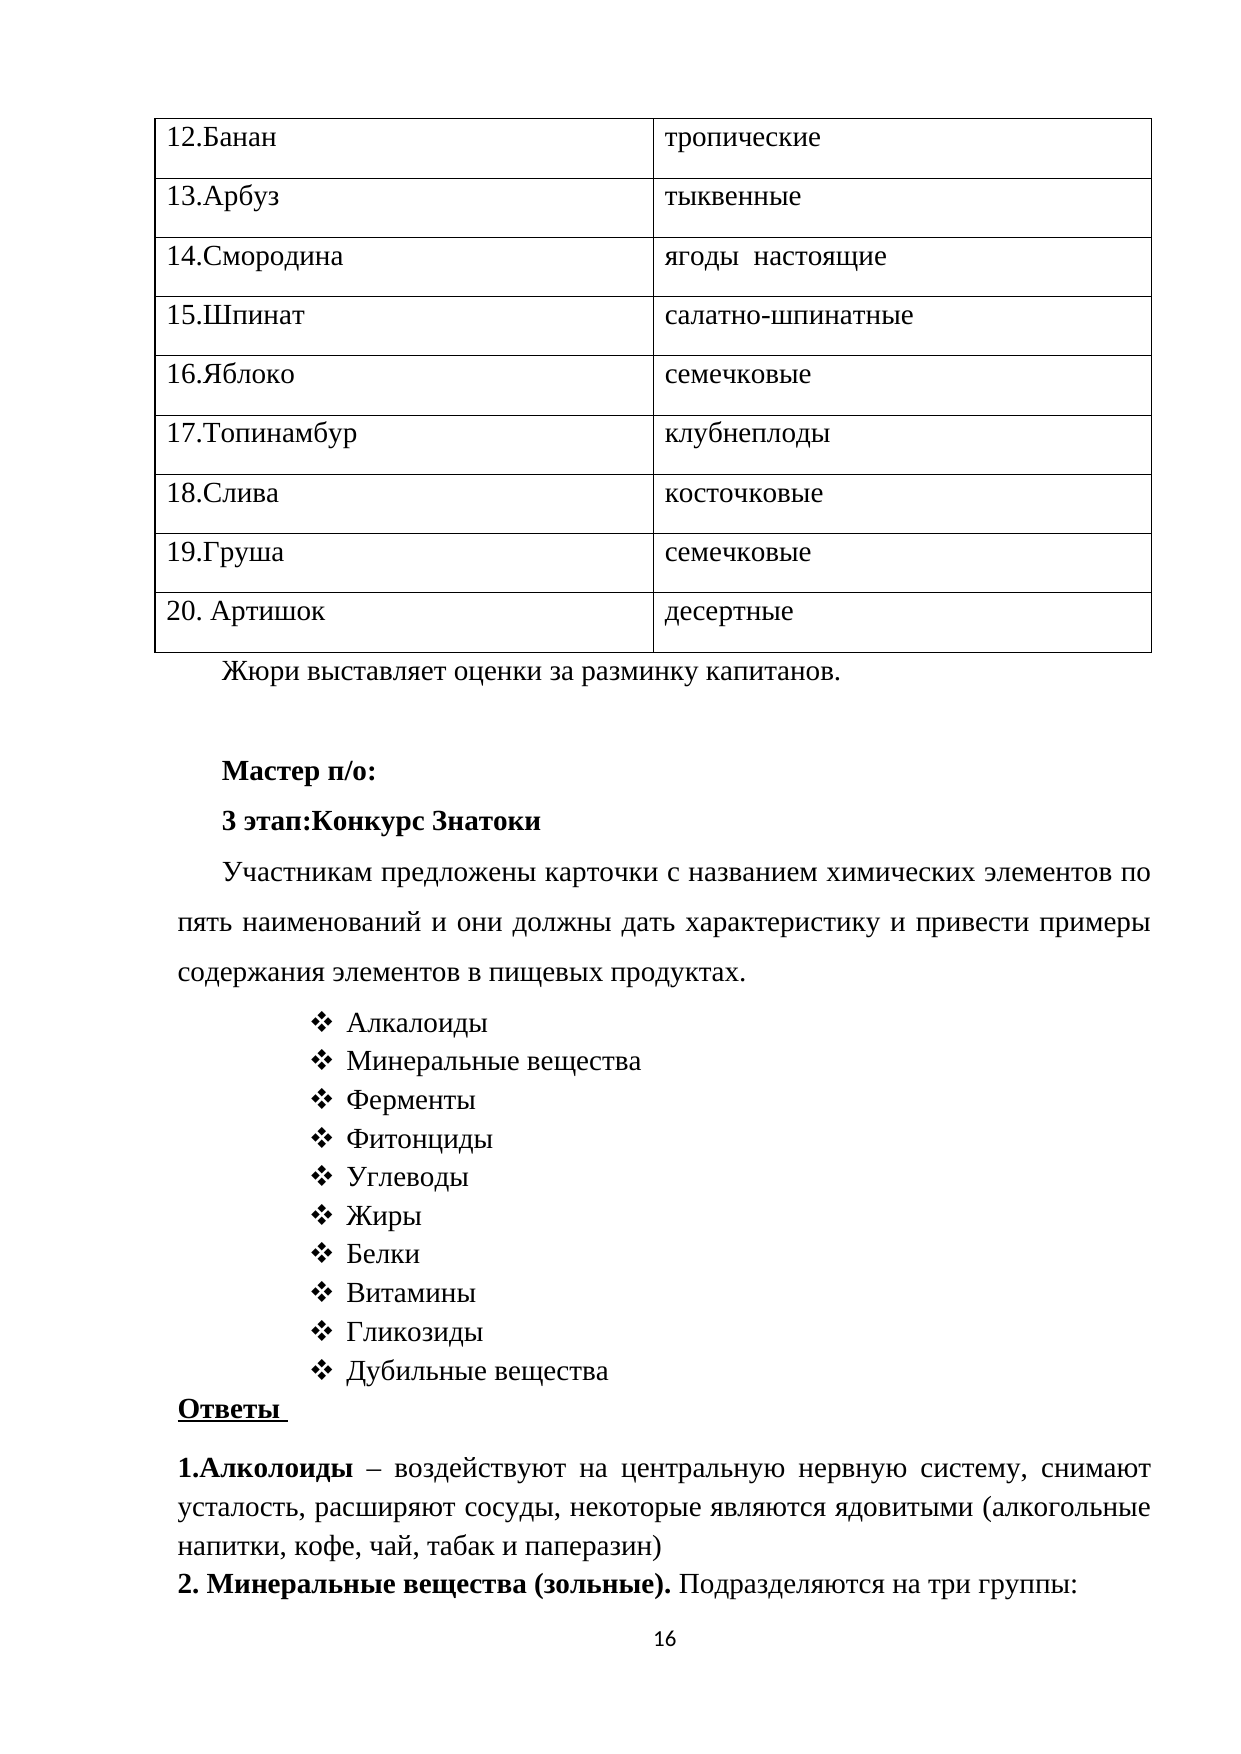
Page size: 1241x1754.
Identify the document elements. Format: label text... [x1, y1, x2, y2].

table_cell десертные [654, 593, 1151, 652]
text 1.Алколоиды – воздействуют на центральную нервную систему, снимают усталость, расширяют сосуды, некоторые являются ядовитыми (алкогольные напитки, кофе, чай, табак и паперазин) [177, 1451, 1152, 1561]
list Дубильные вещества [308, 1353, 1152, 1386]
list Белки [308, 1237, 1152, 1270]
table_cell 13.Арбуз [156, 179, 653, 237]
list Гликозиды [308, 1314, 1152, 1348]
table_cell 18.Слива [156, 475, 653, 533]
list Ферменты [308, 1082, 1152, 1116]
list Витамины [308, 1275, 1152, 1309]
table_cell ягоды настоящие [654, 238, 1151, 296]
text 3 этап:Конкурс Знатоки [177, 803, 1152, 837]
table_cell 15.Шпинат [156, 297, 653, 355]
table_cell 12.Банан [156, 119, 653, 177]
table_cell семечковые [654, 356, 1151, 414]
list Жиры [308, 1198, 1152, 1232]
table_cell 16.Яблоко [156, 356, 653, 414]
table_cell 17.Топинамбур [156, 416, 653, 474]
table_cell клубнеплоды [654, 416, 1151, 474]
table_cell 19.Груша [156, 534, 653, 592]
table_cell косточковые [654, 475, 1151, 533]
table_cell тыквенные [654, 179, 1151, 237]
table_cell тропические [654, 119, 1151, 177]
list Алкалоиды [308, 1005, 1152, 1038]
text Участникам предложены карточки с названием химических элементов по пять наименований и они должны дать характеристику и привести примеры содержания элементов в пищевых продуктах. [177, 854, 1152, 988]
table_cell 14.Смородина [156, 238, 653, 296]
text Жюри выставляет оценки за разминку капитанов. [177, 653, 1152, 686]
list Фитонциды [308, 1121, 1152, 1154]
text 2. Минеральные вещества (зольные). Подразделяются на три группы: [177, 1566, 1152, 1600]
table_cell 20. Артишок [156, 593, 653, 652]
list Углеводы [308, 1159, 1152, 1193]
table_cell салатно-шпинатные [654, 297, 1151, 355]
text Мастер п/о: [177, 753, 1152, 787]
text Ответы [177, 1391, 1152, 1425]
table_cell семечковые [654, 534, 1151, 592]
list Минеральные вещества [308, 1043, 1152, 1077]
